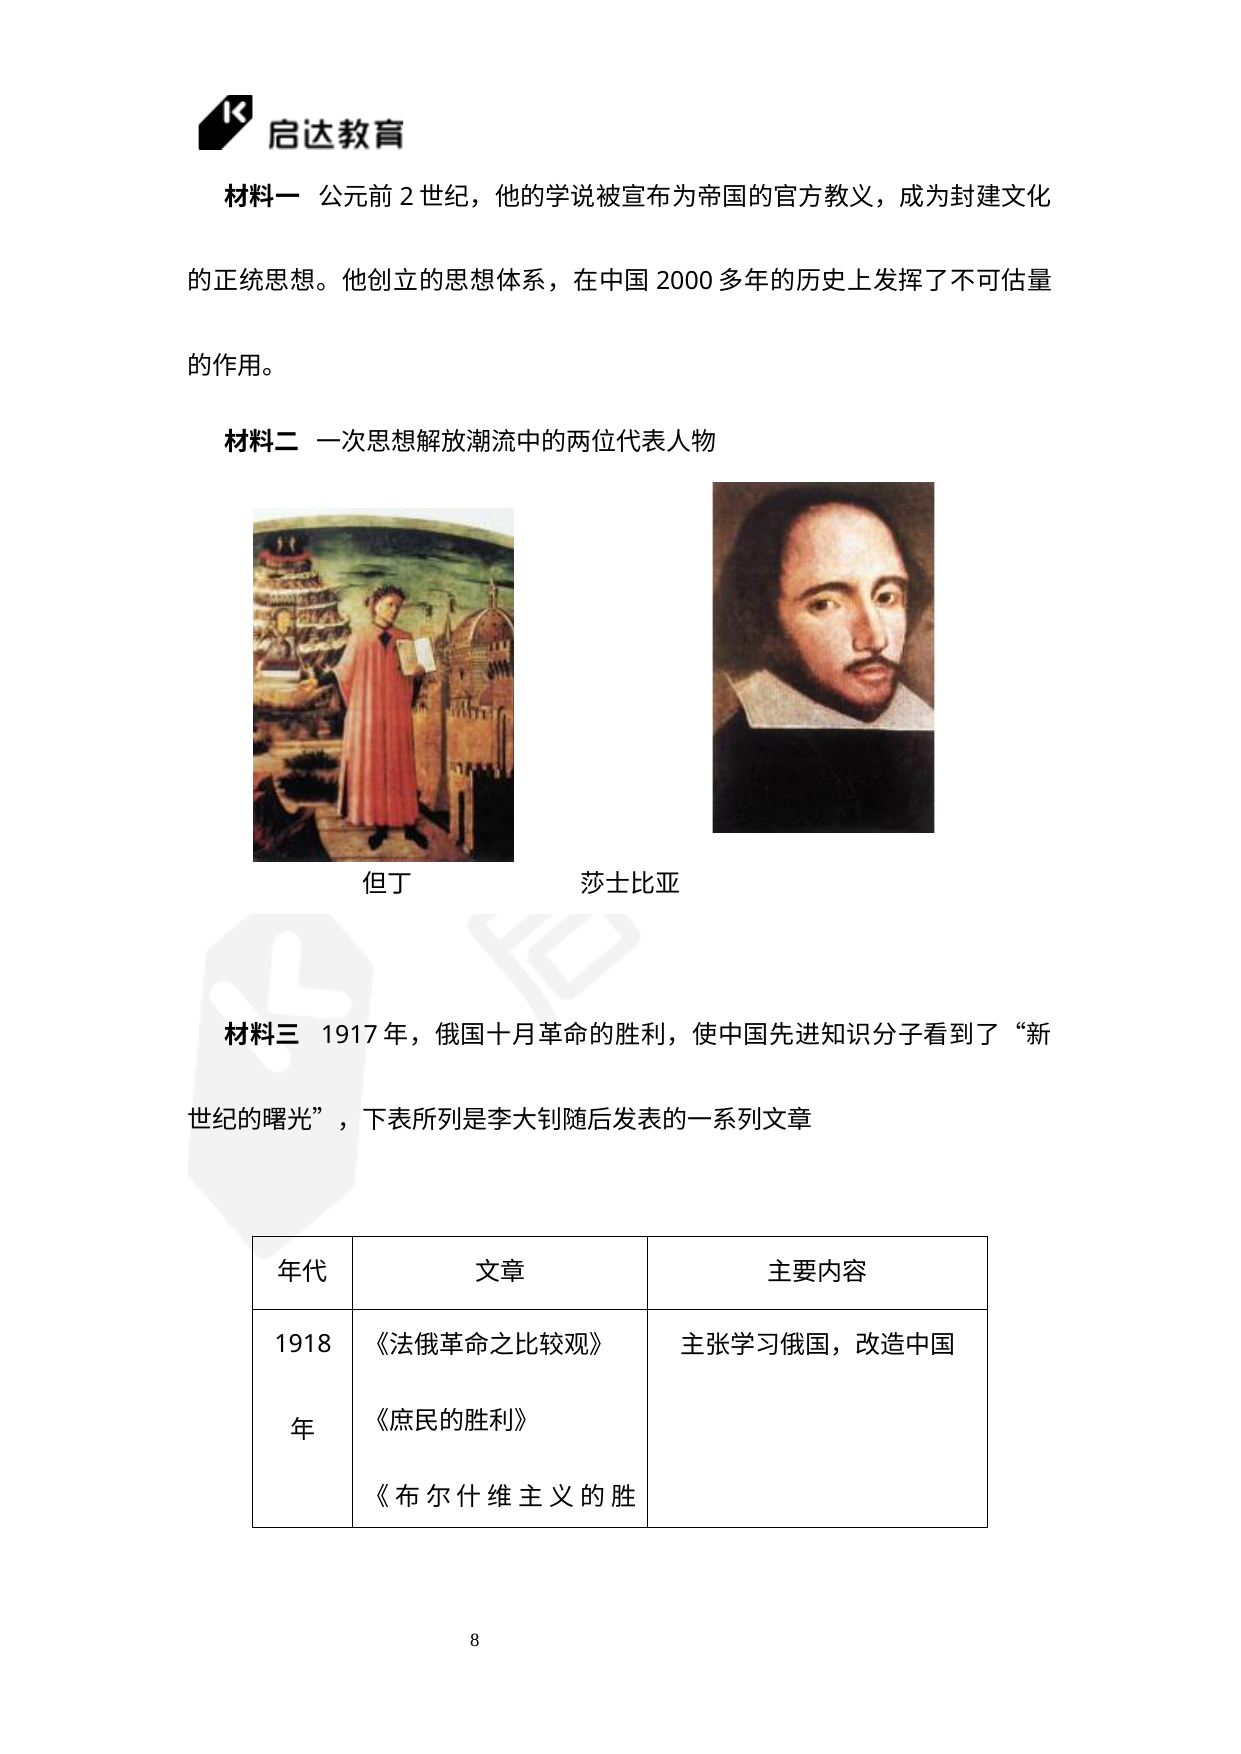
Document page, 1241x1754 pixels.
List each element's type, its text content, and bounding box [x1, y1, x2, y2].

text 材料三 1917年，俄国十月革命的胜利，使中国先进知识分子看到了“新世纪的曙光”，下表所列是李大钊随后发表的一系列文章 [187, 1000, 1053, 1150]
text 材料一 公元前2世纪，他的学说被宣布为帝国的官方教义，成为封建文化的正统思想。他创立的思想体系，在中国2000多年的历史上发挥了不可估量的作用。 [187, 162, 1053, 396]
table_header 文章 [353, 1237, 647, 1309]
text 材料二 一次思想解放潮流中的两位代表人物 [187, 407, 1053, 472]
text 但丁 莎士比亚 [187, 849, 1053, 914]
table_header 年代 [253, 1237, 352, 1309]
table_cell 1918年 [253, 1310, 352, 1527]
table_header 主要内容 [648, 1237, 987, 1309]
table_cell 《法俄革命之比较观》 《庶民的胜利》 《布尔什维主义的胜利》 [353, 1310, 647, 1527]
picture [198, 95, 404, 150]
picture [253, 508, 514, 862]
picture [712, 482, 935, 833]
table_cell 主张学习俄国，改造中国 [648, 1310, 987, 1527]
